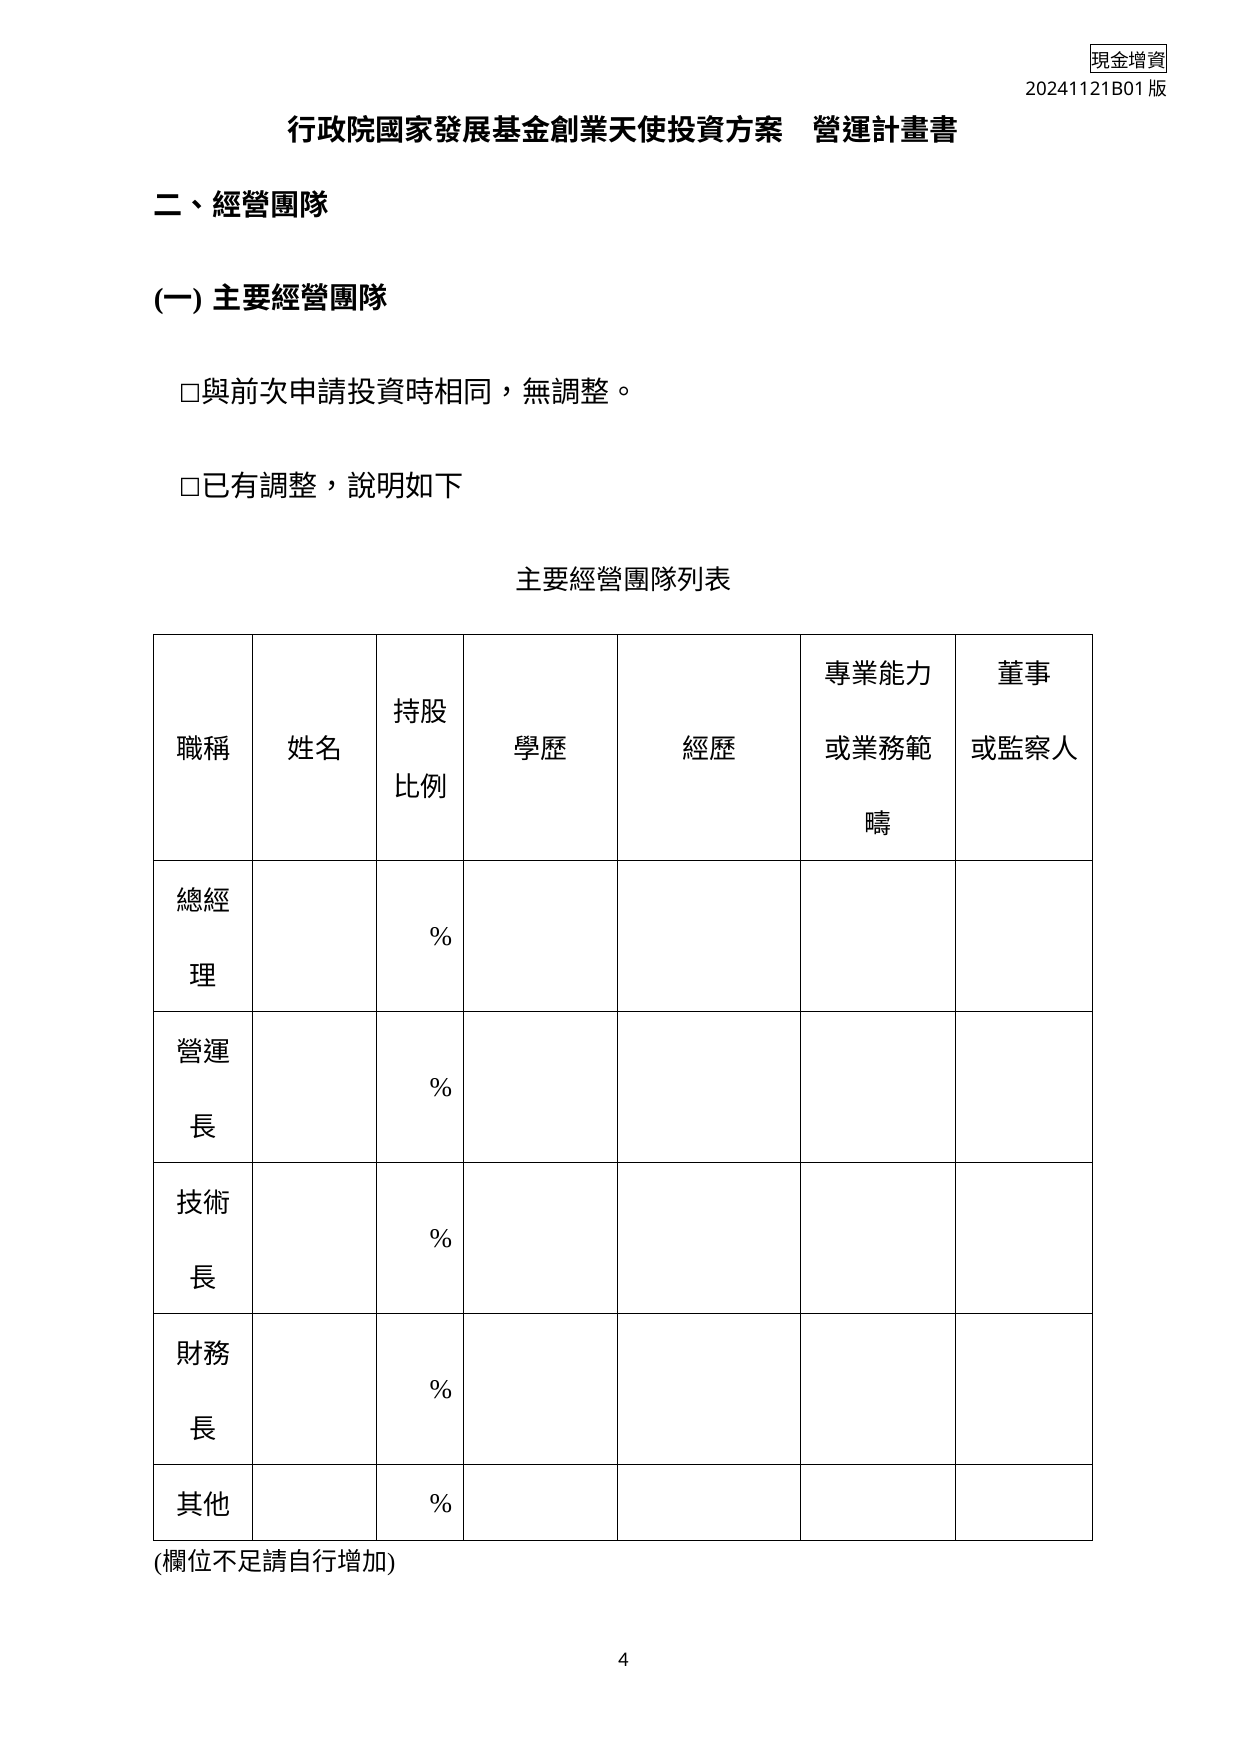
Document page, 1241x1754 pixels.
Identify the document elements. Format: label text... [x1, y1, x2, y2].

list 主要經營團隊 [153, 259, 1092, 334]
text (欄位不足請自行增加) [153, 1541, 1092, 1578]
table_cell % [377, 1163, 463, 1313]
table_cell 技術長 [154, 1163, 252, 1313]
table_cell [253, 861, 376, 1011]
table_cell [956, 861, 1092, 1011]
table_header 學歷 [464, 635, 617, 860]
table_cell [618, 1314, 800, 1464]
table_cell [618, 1163, 800, 1313]
table_cell [618, 1465, 800, 1540]
table_cell [956, 1465, 1092, 1540]
table_cell 其他 [154, 1465, 252, 1540]
table_cell [464, 861, 617, 1011]
table_cell [253, 1314, 376, 1464]
table_cell [464, 1012, 617, 1162]
table_cell [801, 1012, 955, 1162]
table_cell 財務長 [154, 1314, 252, 1464]
list 經營團隊 [153, 165, 1092, 240]
table_cell % [377, 861, 463, 1011]
table_cell 總經理 [154, 861, 252, 1011]
table_cell [464, 1163, 617, 1313]
table_cell [618, 1012, 800, 1162]
table_cell % [377, 1465, 463, 1540]
table_header 持股 比例 [377, 635, 463, 860]
table_cell % [377, 1314, 463, 1464]
table_header 專業能力 或業務範疇 [801, 635, 955, 860]
table_header 姓名 [253, 635, 376, 860]
table_cell [618, 861, 800, 1011]
table_cell [956, 1314, 1092, 1464]
table_cell [253, 1012, 376, 1162]
table_cell [956, 1012, 1092, 1162]
table_cell [801, 1163, 955, 1313]
table_cell [801, 1465, 955, 1540]
table_cell [464, 1314, 617, 1464]
table_cell [956, 1163, 1092, 1313]
table_cell [253, 1163, 376, 1313]
table_header 董事 或監察人 [956, 635, 1092, 860]
table_header 職稱 [154, 635, 252, 860]
table_cell [801, 861, 955, 1011]
table_cell [253, 1465, 376, 1540]
text 與前次申請投資時相同，無調整。 [178, 352, 1092, 427]
table_cell 營運長 [154, 1012, 252, 1162]
table_cell [801, 1314, 955, 1464]
text 主要經營團隊列表 [153, 540, 1092, 615]
table_cell % [377, 1012, 463, 1162]
table_cell [464, 1465, 617, 1540]
table_header 經歷 [618, 635, 800, 860]
text 已有調整，說明如下 [178, 446, 1092, 521]
